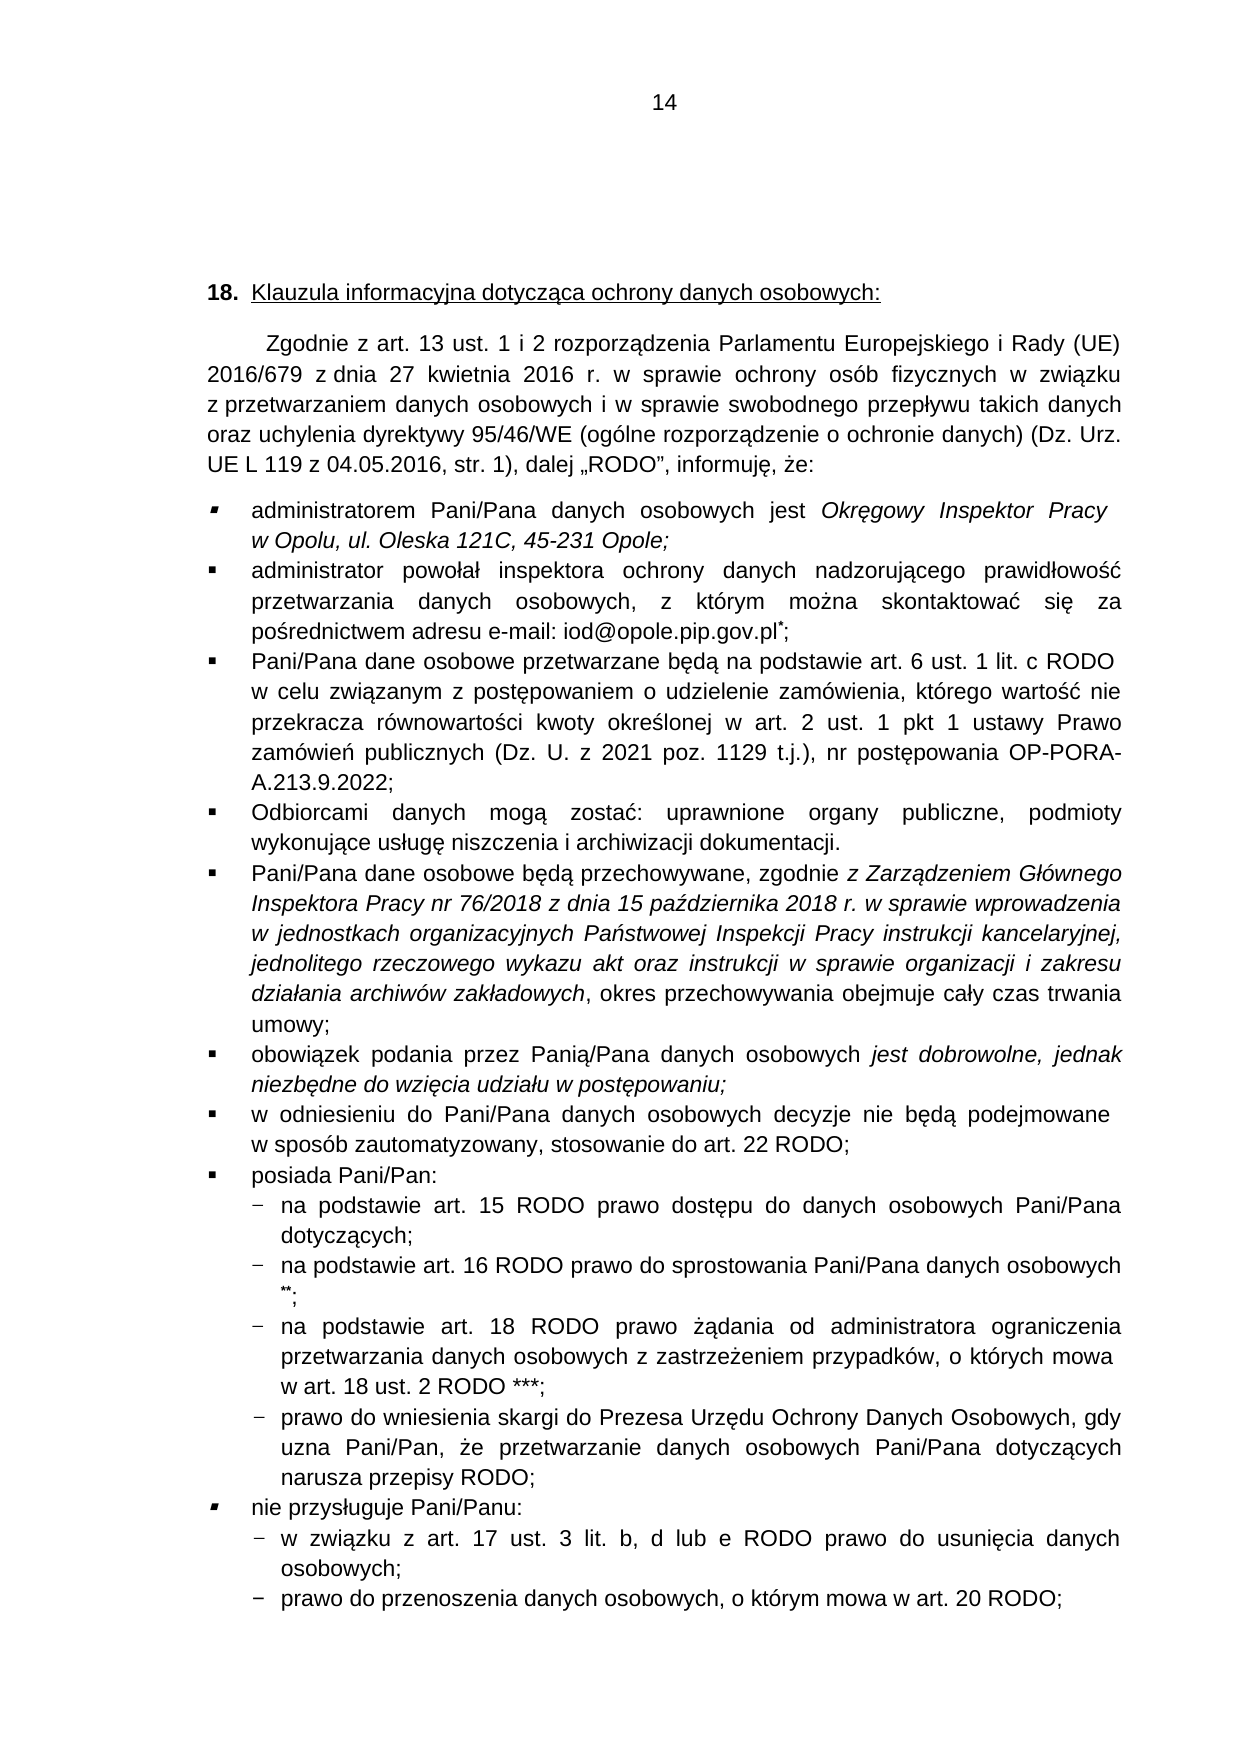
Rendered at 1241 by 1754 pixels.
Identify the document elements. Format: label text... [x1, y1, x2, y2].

list na podstawie art. 15 RODO prawo dostępu do danych osobowych Pani/Pana dotyczących; [251, 1192, 1122, 1248]
list na podstawie art. 18 RODO prawo żądania od administratora ograniczenia przetwarzania danych osobowych z zastrzeżeniem przypadków, o których mowa w art. 18 ust. 2 RODO ***; [251, 1313, 1122, 1400]
list Pani/Pana dane osobowe przetwarzane będą na podstawie art. 6 ust. 1 lit. c RODO w celu związanym z postępowaniem o udzielenie zamówienia, którego wartość nie przekracza równowartości kwoty określonej w art. 2 ust. 1 pkt 1 ustawy Prawo zamówień publicznych (Dz. U. z 2021 poz. 1129 t.j.), nr postępowania OP-PORA-A.213.9.2022; [207, 648, 1122, 795]
list w odniesieniu do Pani/Pana danych osobowych decyzje nie będą podejmowane w sposób zautomatyzowany, stosowanie do art. 22 RODO; [207, 1101, 1122, 1158]
list posiada Pani/Pan: [207, 1162, 1122, 1188]
list Odbiorcami danych mogą zostać: uprawnione organy publiczne, podmioty wykonujące usługę niszczenia i archiwizacji dokumentacji. [207, 799, 1122, 856]
list prawo do wniesienia skargi do Prezesa Urzędu Ochrony Danych Osobowych, gdy uzna Pani/Pan, że przetwarzanie danych osobowych Pani/Pana dotyczących narusza przepisy RODO; [251, 1403, 1122, 1490]
list administrator powołał inspektora ochrony danych nadzorującego prawidłowość przetwarzania danych osobowych, z którym można skontaktować się za pośrednictwem adresu e-mail: iod@opole.pip.gov.pl*; [207, 557, 1122, 644]
list obowiązek podania przez Panią/Pana danych osobowych jest dobrowolne, jednak niezbędne do wzięcia udziału w postępowaniu; [207, 1041, 1122, 1097]
list nie przysługuje Pani/Panu: [207, 1494, 1122, 1521]
list na podstawie art. 16 RODO prawo do sprostowania Pani/Pana danych osobowych **; [251, 1252, 1122, 1309]
list Pani/Pana dane osobowe będą przechowywane, zgodnie z Zarządzeniem Głównego Inspektora Pracy nr 76/2018 z dnia 15 października 2018 r. w sprawie wprowadzenia w jednostkach organizacyjnych Państwowej Inspekcji Pracy instrukcji kancelaryjnej, jednolitego rzeczowego wykazu akt oraz instrukcji w sprawie organizacji i zakresu działania archiwów zakładowych, okres przechowywania obejmuje cały czas trwania umowy; [207, 859, 1122, 1037]
list Klauzula informacyjna dotycząca ochrony danych osobowych: [207, 279, 1122, 306]
list prawo do przenoszenia danych osobowych, o którym mowa w art. 20 RODO; [251, 1585, 1122, 1611]
list w związku z art. 17 ust. 3 lit. b, d lub e RODO prawo do usunięcia danych osobowych; [251, 1524, 1122, 1581]
list administratorem Pani/Pana danych osobowych jest Okręgowy Inspektor Pracy w Opolu, ul. Oleska 121C, 45-231 Opole; [207, 497, 1122, 553]
text Zgodnie z art. 13 ust. 1 i 2 rozporządzenia Parlamentu Europejskiego i Rady (UE) 2016/679 z dnia 27 kwietnia 2016 r. w sprawie ochrony osób fizycznych w związku z przetwarzaniem danych osobowych i w sprawie swobodnego przepływu takich danych oraz uchylenia dyrektywy 95/46/WE (ogólne rozporządzenie o ochronie danych) (Dz. Urz. UE L 119 z 04.05.2016, str. 1), dalej „RODO”, informuję, że: [207, 330, 1122, 477]
